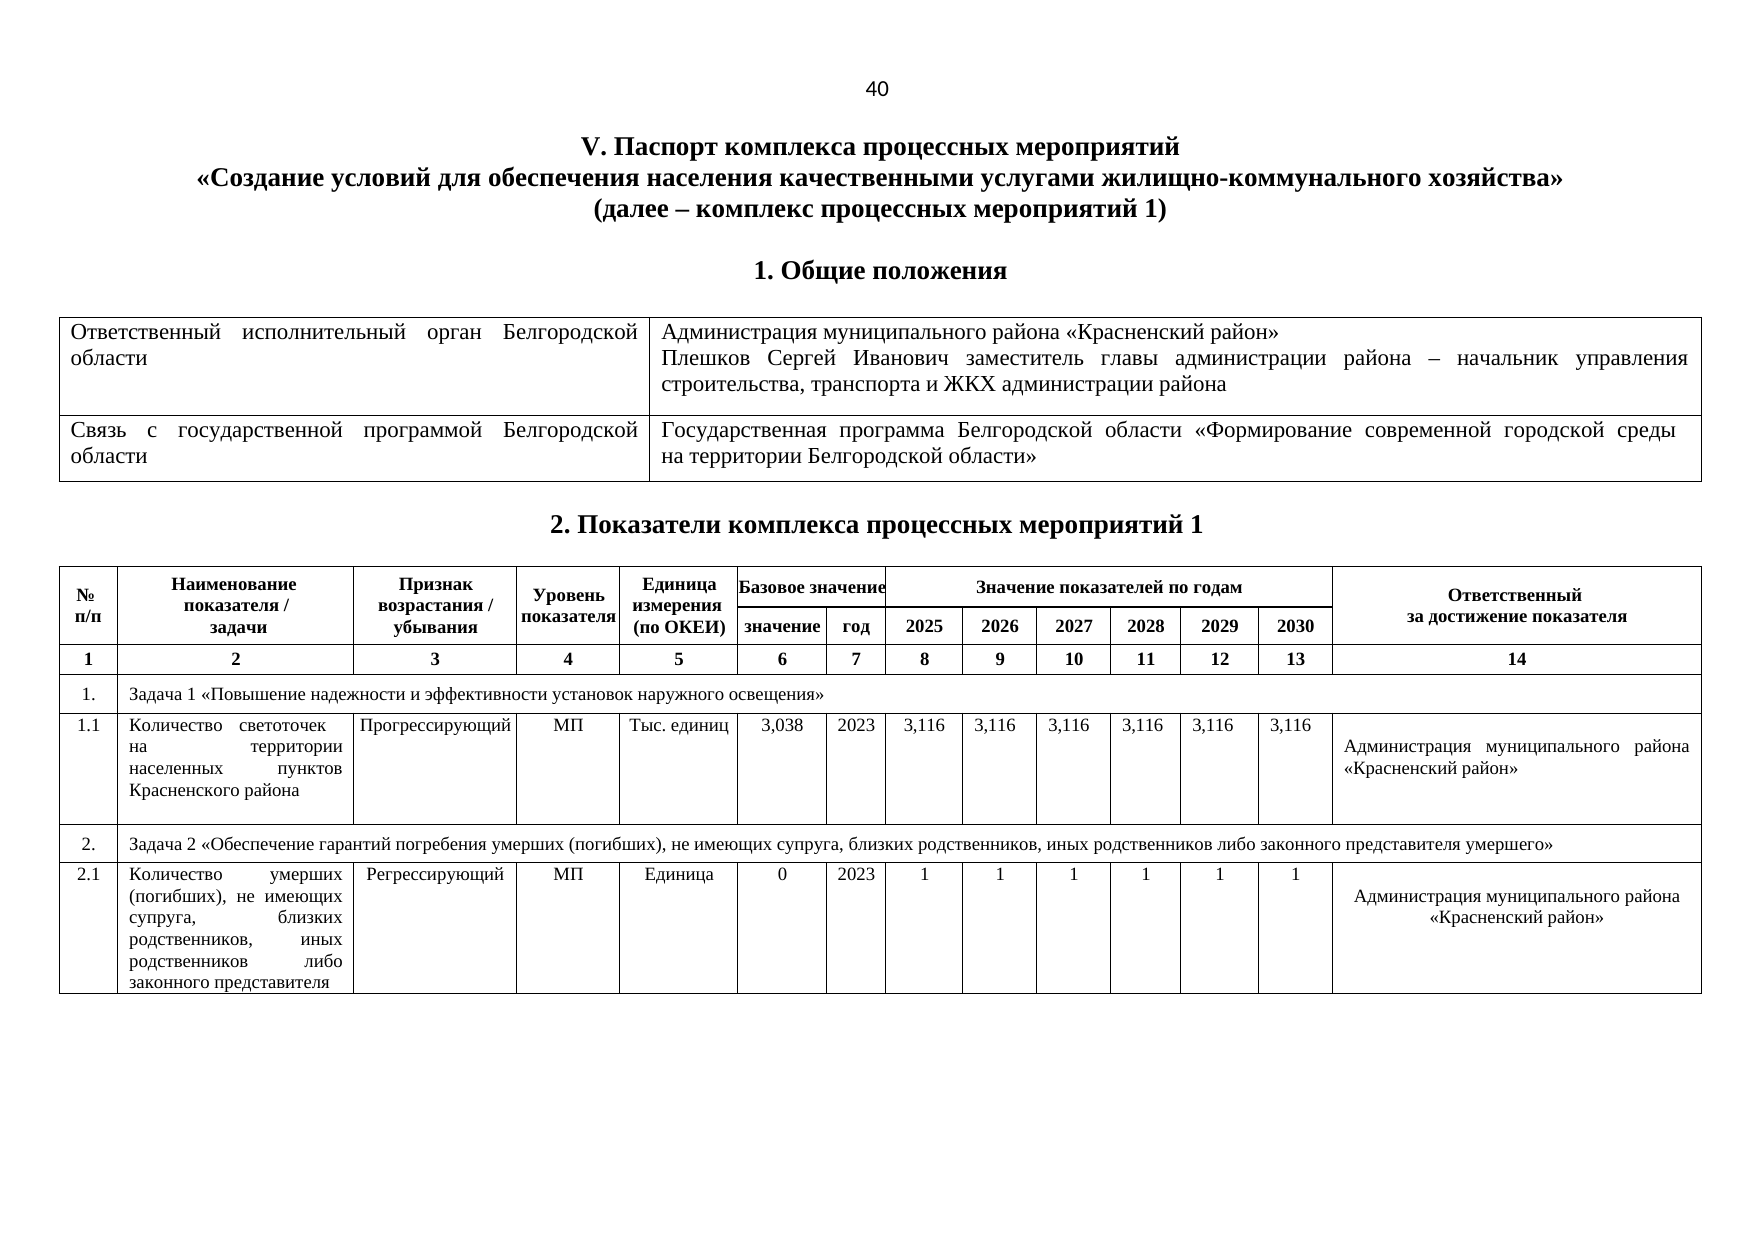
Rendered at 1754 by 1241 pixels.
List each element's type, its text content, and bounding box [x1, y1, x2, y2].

table_cell МП [517, 714, 619, 824]
table_cell 13 [1259, 645, 1332, 674]
table_cell 8 [886, 645, 962, 674]
table_cell 2023 [827, 863, 885, 993]
table_cell 3 [354, 645, 516, 674]
table_cell 1 [1259, 863, 1332, 993]
table_cell Администрация муниципального района «Красненский район» [1333, 863, 1701, 993]
table_cell 11 [1111, 645, 1180, 674]
table_cell Задача 1 «Повышение надежности и эффективности установок наружного освещения» [118, 675, 1701, 713]
table_cell 3,038 [738, 714, 826, 824]
table_cell 3,116 [1259, 714, 1332, 824]
table_cell 2 [118, 645, 353, 674]
table_cell Прогрессирующий [354, 714, 516, 824]
table_cell 2028 [1111, 608, 1180, 643]
table_cell Ответственный исполнительный орган Белгородской области [60, 318, 649, 415]
table_cell 3,116 [886, 714, 962, 824]
table_cell год [827, 608, 885, 643]
text 2. Показатели комплекса процессных мероприятий 1 [59, 508, 1695, 539]
table_cell 3,116 [963, 714, 1036, 824]
table_cell 1 [1037, 863, 1110, 993]
table_cell Задача 2 «Обеспечение гарантий погребения умерших (погибших), не имеющих супруга, близких родственников, иных родственников либо законного представителя умершего» [118, 825, 1701, 862]
table_cell Администрация муниципального района «Красненский район» [1333, 714, 1701, 824]
table_cell 6 [738, 645, 826, 674]
table_cell 2023 [827, 714, 885, 824]
table_cell 10 [1037, 645, 1110, 674]
table_cell 9 [963, 645, 1036, 674]
table_header Уровень показателя [517, 567, 619, 643]
table_cell Связь с государственной программой Белгородской области [60, 416, 649, 481]
table_cell 2029 [1181, 608, 1258, 643]
table_cell 1.1 [60, 714, 117, 824]
table_header Признак возрастания / убывания [354, 567, 516, 643]
table_cell 1 [963, 863, 1036, 993]
table_cell Количество светоточек на территории населенных пунктов Красненского района [118, 714, 353, 824]
table_cell 3,116 [1181, 714, 1258, 824]
table_cell 3,116 [1111, 714, 1180, 824]
table_header № п/п [60, 567, 117, 643]
table_cell значение [738, 608, 826, 643]
table_cell 1. [60, 675, 117, 713]
table_cell Единица [620, 863, 737, 993]
table_cell 2. [60, 825, 117, 862]
table_cell 2025 [886, 608, 962, 643]
table_cell 7 [827, 645, 885, 674]
table_cell 2030 [1259, 608, 1332, 643]
table_cell Регрессирующий [354, 863, 516, 993]
table_cell Количество умерших (погибших), не имеющих супруга, близких родственников, иных родственников либо законного представителя [118, 863, 353, 993]
table_cell Тыс. единиц [620, 714, 737, 824]
table_cell 1 [886, 863, 962, 993]
table_header Единица измерения (по ОКЕИ) [620, 567, 737, 643]
table_header Базовое значение [738, 567, 885, 606]
table_cell 12 [1181, 645, 1258, 674]
table_cell 1 [1181, 863, 1258, 993]
table_cell 1 [1111, 863, 1180, 993]
table_cell Администрация муниципального района «Красненский район» Плешков Сергей Иванович заместитель главы администрации района – начальник управления строительства, транспорта и ЖКХ администрации района [650, 318, 1701, 415]
table_cell 4 [517, 645, 619, 674]
table_cell 0 [738, 863, 826, 993]
table_cell 2026 [963, 608, 1036, 643]
table_cell 1. Общие положения [59, 255, 1702, 317]
table_cell 2027 [1037, 608, 1110, 643]
table_cell 5 [620, 645, 737, 674]
table_header Ответственный за достижение показателя [1333, 567, 1701, 643]
table_cell МП [517, 863, 619, 993]
table_cell 14 [1333, 645, 1701, 674]
table_cell Государственная программа Белгородской области «Формирование современной городской среды на территории Белгородской области» [650, 416, 1701, 481]
table_header Наименование показателя / задачи [118, 567, 353, 643]
table_header V. Паспорт комплекса процессных мероприятий «Создание условий для обеспечения населения качественными услугами жилищно-коммунального хозяйства» (далее – комплекс процессных мероприятий 1) [59, 130, 1702, 254]
table_header Значение показателей по годам [886, 567, 1332, 606]
table_cell 2.1 [60, 863, 117, 993]
table_cell 1 [60, 645, 117, 674]
table_cell 3,116 [1037, 714, 1110, 824]
